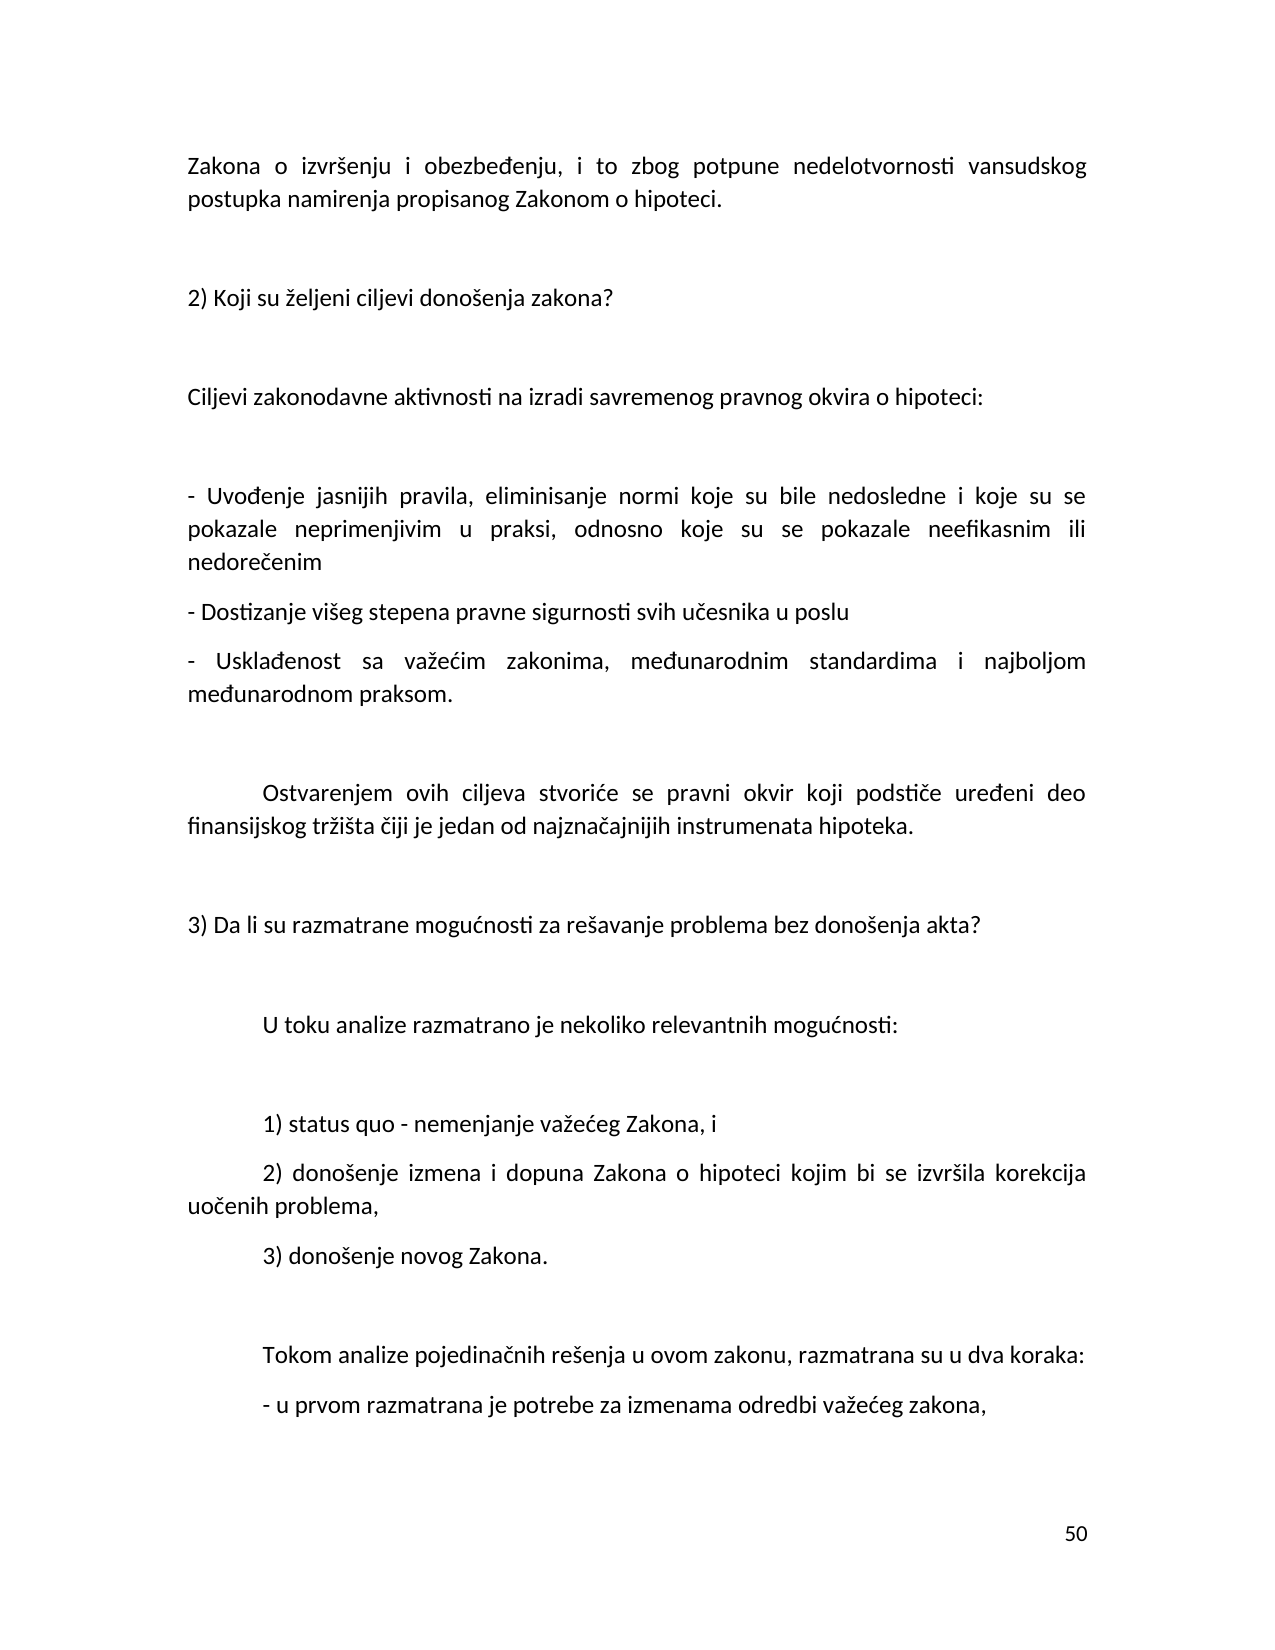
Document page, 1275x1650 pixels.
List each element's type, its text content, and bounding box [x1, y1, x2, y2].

text 2) donošenje izmena i dopuna Zakona o hipoteci kojim bi se izvršila korekcija uočenih problema, [187, 1157, 1087, 1221]
text 2) Koji su željeni ciljevi donošenja zakona? [187, 282, 1087, 313]
text - u prvom razmatrana je potrebe za izmenama odredbi važećeg zakona, [187, 1389, 1087, 1419]
text Tokom analize pojedinačnih rešenja u ovom zakonu, razmatrana su u dva koraka: [187, 1339, 1087, 1370]
text 3) Da li su razmatrane mogućnosti za rešavanje problema bez donošenja akta? [187, 909, 1087, 940]
text Ostvarenjem ovih ciljeva stvoriće se pravni okvir koji podstiče uređeni deo finansijskog tržišta čiji je jedan od najznačajnijih instrumenata hipoteka. [187, 777, 1087, 841]
text Ciljevi zakonodavne aktivnosti na izradi savremenog pravnog okvira o hipoteci: [187, 381, 1087, 412]
text 1) status quo - nemenjanje važećeg Zakona, i [187, 1108, 1087, 1138]
text U toku analize razmatrano je nekoliko relevantnih mogućnosti: [187, 1009, 1087, 1039]
text - Uvođenje jasnijih pravila, eliminisanje normi koje su bile nedosledne i koje su se pokazale neprimenjivim u praksi, odnosno koje su se pokazale neefikasnim ili nedorečenim [187, 480, 1087, 577]
text - Dostizanje višeg stepena pravne sigurnosti svih učesnika u poslu [187, 596, 1087, 626]
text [187, 150, 1087, 213]
text 3) donošenje novog Zakona. [187, 1240, 1087, 1271]
text - Usklađenost sa važećim zakonima, međunarodnim standardima i najboljom međunarodnom praksom. [187, 645, 1087, 709]
